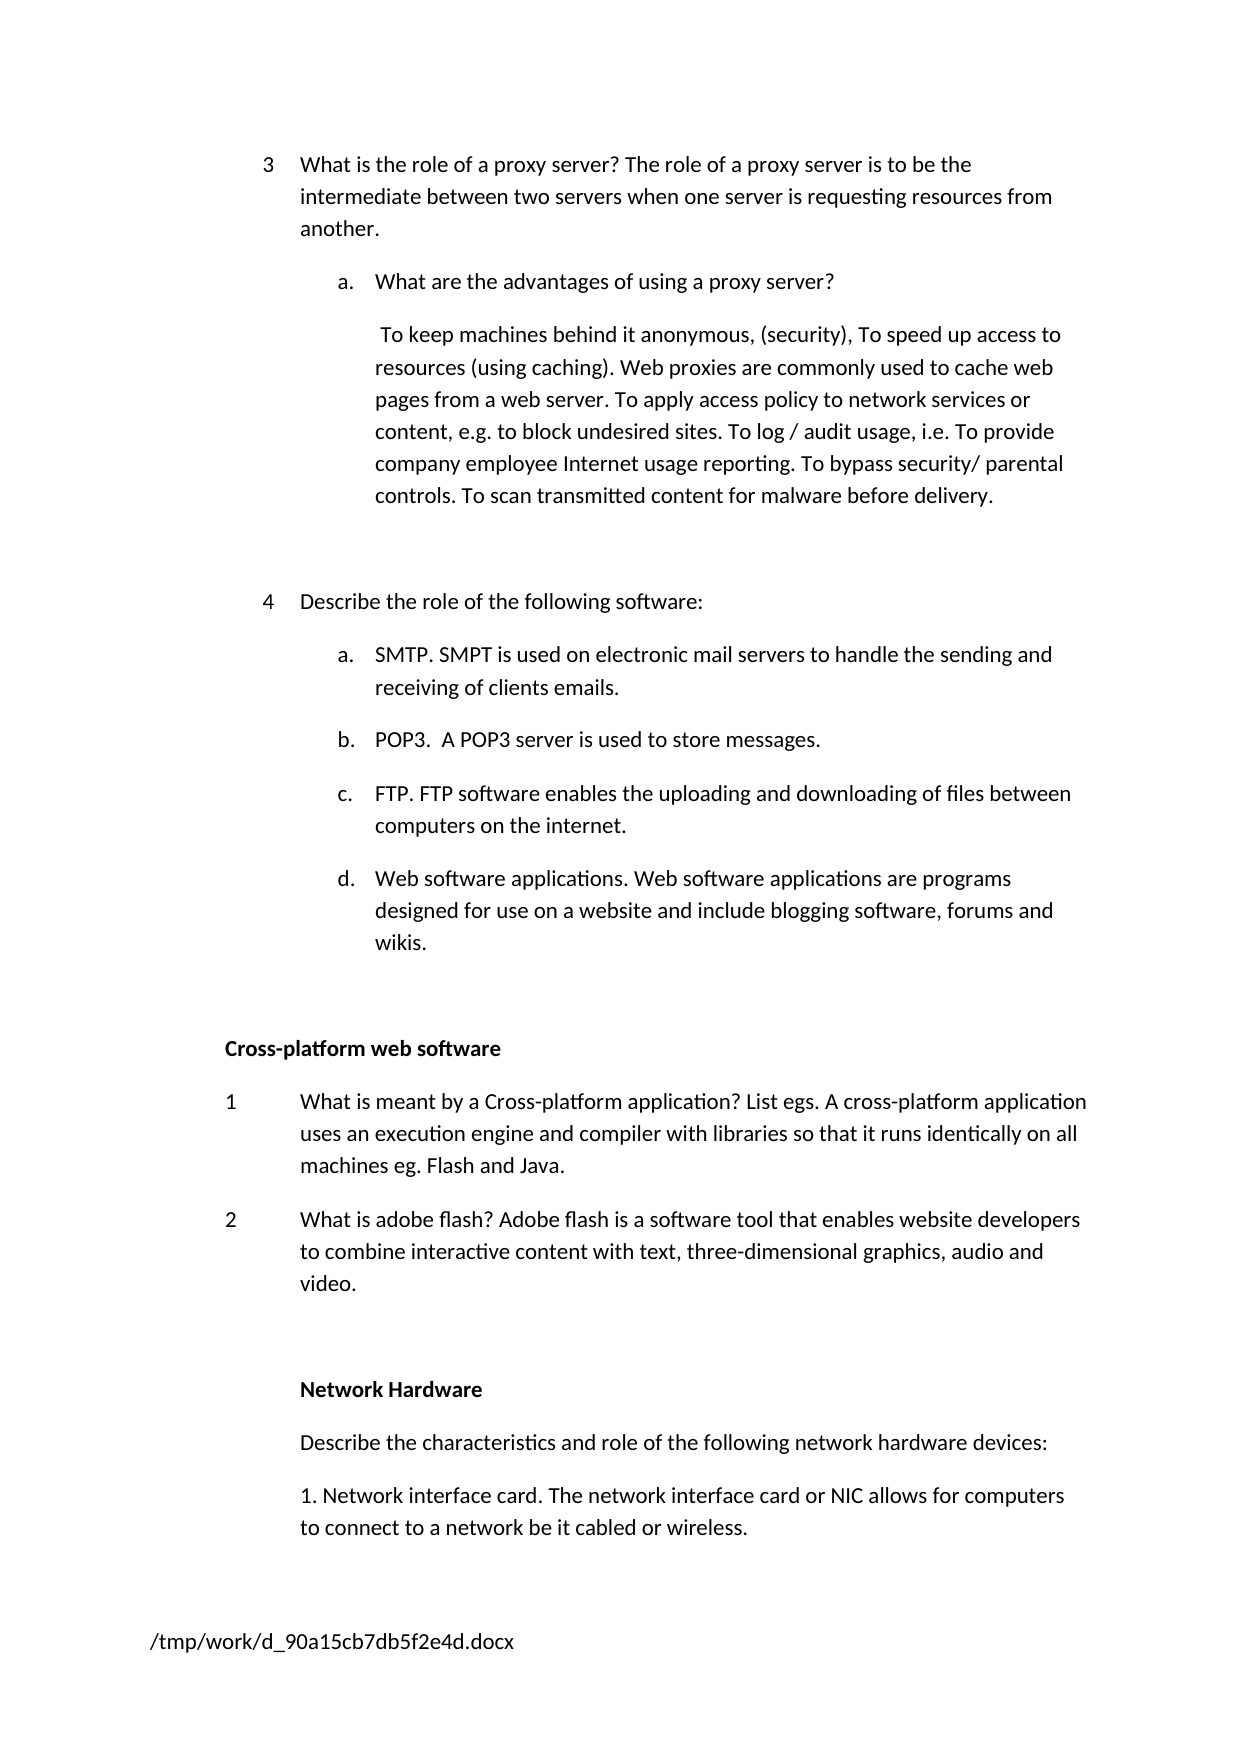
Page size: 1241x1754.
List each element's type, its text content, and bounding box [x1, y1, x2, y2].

list What is the role of a proxy server? The role of a proxy server is to be the intermediate between two servers when one server is requesting resources from another. [262, 150, 1090, 242]
text Describe the characteristics and role of the following network hardware devices: [300, 1428, 1090, 1456]
list POP3. A POP3 server is used to store messages. [337, 726, 1090, 754]
text 1. Network interface card. The network interface card or NIC allows for computers to connect to a network be it cabled or wireless. [300, 1481, 1090, 1541]
list Web software applications. Web software applications are programs designed for use on a website and include blogging software, forums and wikis. [337, 864, 1090, 956]
list What is adobe flash? Adobe flash is a software tool that enables website developers to combine interactive content with text, three-dimensional graphics, audio and video. [225, 1205, 1090, 1297]
list SMTP. SMPT is used on electronic mail servers to handle the sending and receiving of clients emails. [337, 640, 1090, 701]
text Cross-platform web software [225, 1034, 1090, 1062]
list FTP. FTP software enables the uploading and downloading of files between computers on the internet. [337, 779, 1090, 839]
text Network Hardware [300, 1375, 1090, 1403]
text To keep machines behind it anonymous, (security), To speed up access to resources (using caching). Web proxies are commonly used to cache web pages from a web server. To apply access policy to network services or content, e.g. to block undesired sites. To log / audit usage, i.e. To provide company employee Internet usage reporting. To bypass security/ parental controls. To scan transmitted content for malware before delivery. [375, 320, 1090, 509]
list Describe the role of the following software: [262, 587, 1090, 615]
list What is meant by a Cross-platform application? List egs. A cross-platform application uses an execution engine and compiler with libraries so that it runs identically on all machines eg. Flash and Java. [225, 1087, 1090, 1180]
list What are the advantages of using a proxy server? [337, 267, 1090, 295]
